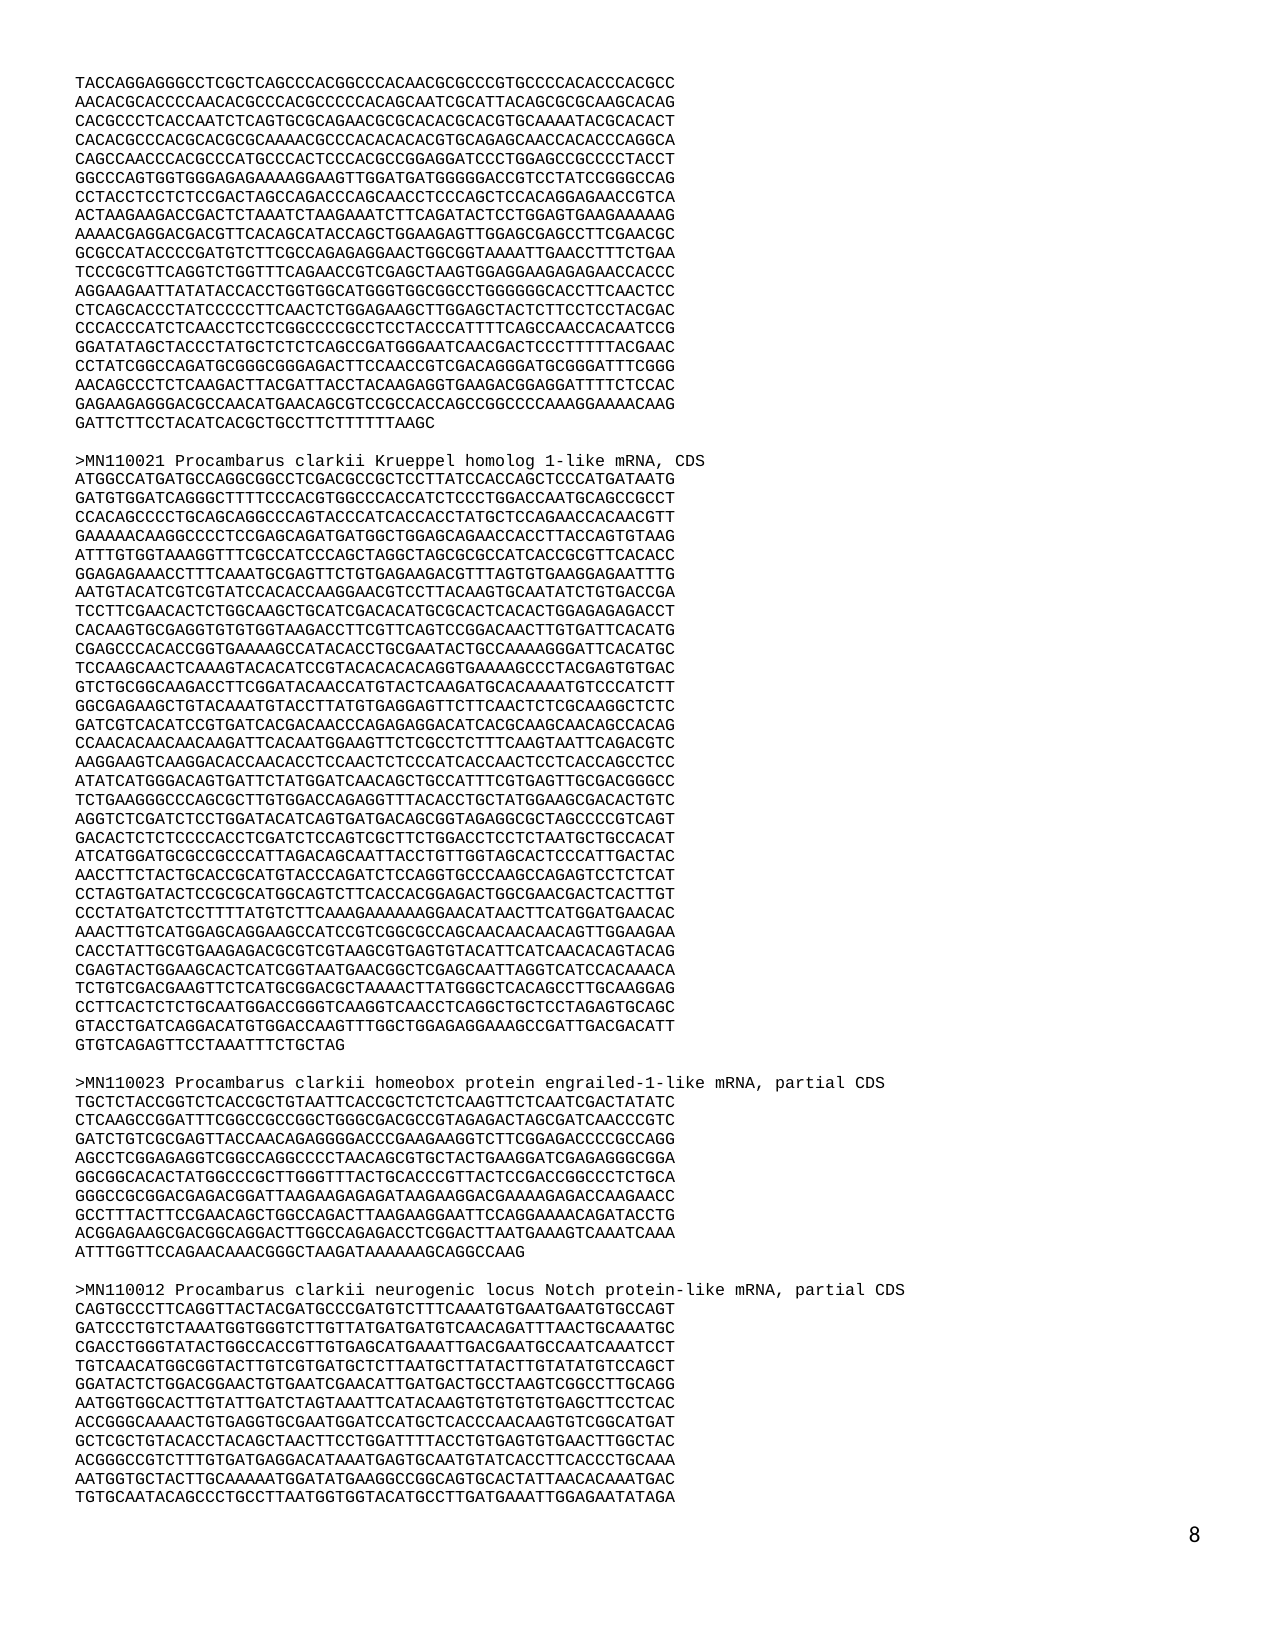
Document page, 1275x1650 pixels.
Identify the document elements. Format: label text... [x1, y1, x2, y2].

text GGAGAGAAACCTTTCAAATGCGAGTTCTGTGAGAAGACGTTTAGTGTGAAGGAGAATTTG [75, 565, 1200, 584]
text TGTCAACATGGCGGTACTTGTCGTGATGCTCTTAATGCTTATACTTGTATATGTCCAGCT [75, 1357, 1200, 1376]
text GATCCCTGTCTAAATGGTGGGTCTTGTTATGATGATGTCAACAGATTTAACTGCAAATGC [75, 1319, 1200, 1338]
text AAAACGAGGACGACGTTCACAGCATACCAGCTGGAAGAGTTGGAGCGAGCCTTCGAACGC [75, 226, 1200, 245]
text CACACGCCCACGCACGCGCAAAACGCCCACACACACGTGCAGAGCAACCACACCCAGGCA [75, 132, 1200, 150]
text TCCCGCGTTCAGGTCTGGTTTCAGAACCGTCGAGCTAAGTGGAGGAAGAGAGAACCACCC [75, 263, 1200, 282]
text GCGCCATACCCCGATGTCTTCGCCAGAGAGGAACTGGCGGTAAAATTGAACCTTTCTGAA [75, 245, 1200, 263]
text CCAACACAACAACAAGATTCACAATGGAAGTTCTCGCCTCTTTCAAGTAATTCAGACGTC [75, 735, 1200, 754]
text GATGTGGATCAGGGCTTTTCCCACGTGGCCCACCATCTCCCTGGACCAATGCAGCCGCCT [75, 490, 1200, 509]
text GGATATAGCTACCCTATGCTCTCTCAGCCGATGGGAATCAACGACTCCCTTTTTACGAAC [75, 339, 1200, 358]
text CCTAGTGATACTCCGCGCATGGCAGTCTTCACCACGGAGACTGGCGAACGACTCACTTGT [75, 886, 1200, 904]
text CTCAAGCCGGATTTCGGCCGCCGGCTGGGCGACGCCGTAGAGACTAGCGATCAACCCGTC [75, 1112, 1200, 1131]
text CACAAGTGCGAGGTGTGTGGTAAGACCTTCGTTCAGTCCGGACAACTTGTGATTCACATG [75, 622, 1200, 641]
text ACGGGCCGTCTTTGTGATGAGGACATAAATGAGTGCAATGTATCACCTTCACCCTGCAAA [75, 1451, 1200, 1470]
text ACTAAGAAGACCGACTCTAAATCTAAGAAATCTTCAGATACTCCTGGAGTGAAGAAAAAG [75, 207, 1200, 226]
text ATTTGTGGTAAAGGTTTCGCCATCCCAGCTAGGCTAGCGCGCCATCACCGCGTTCACACC [75, 546, 1200, 565]
text GAAAAACAAGGCCCCTCCGAGCAGATGATGGCTGGAGCAGAACCACCTTACCAGTGTAAG [75, 527, 1200, 546]
text ATGGCCATGATGCCAGGCGGCCTCGACGCCGCTCCTTATCCACCAGCTCCCATGATAATG [75, 471, 1200, 490]
text TCCTTCGAACACTCTGGCAAGCTGCATCGACACATGCGCACTCACACTGGAGAGAGACCT [75, 603, 1200, 622]
text GGGCCGCGGACGAGACGGATTAAGAAGAGAGATAAGAAGGACGAAAAGAGACCAAGAACC [75, 1187, 1200, 1206]
text GAGAAGAGGGACGCCAACATGAACAGCGTCCGCCACCAGCCGGCCCCAAAGGAAAACAAG [75, 396, 1200, 414]
text TCTGTCGACGAAGTTCTCATGCGGACGCTAAAACTTATGGGCTCACAGCCTTGCAAGGAG [75, 980, 1200, 999]
text CCCTATGATCTCCTTTTATGTCTTCAAAGAAAAAAGGAACATAACTTCATGGATGAACAC [75, 904, 1200, 923]
text GACACTCTCTCCCCACCTCGATCTCCAGTCGCTTCTGGACCTCCTCTAATGCTGCCACAT [75, 829, 1200, 848]
text CGACCTGGGTATACTGGCCACCGTTGTGAGCATGAAATTGACGAATGCCAATCAAATCCT [75, 1338, 1200, 1357]
text AACCTTCTACTGCACCGCATGTACCCAGATCTCCAGGTGCCCAAGCCAGAGTCCTCTCAT [75, 867, 1200, 886]
text GATCGTCACATCCGTGATCACGACAACCCAGAGAGGACATCACGCAAGCAACAGCCACAG [75, 716, 1200, 735]
text CCTACCTCCTCTCCGACTAGCCAGACCCAGCAACCTCCCAGCTCCACAGGAGAACCGTCA [75, 188, 1200, 207]
text CCTTCACTCTCTGCAATGGACCGGGTCAAGGTCAACCTCAGGCTGCTCCTAGAGTGCAGC [75, 999, 1200, 1018]
text AACACGCACCCCAACACGCCCACGCCCCCACAGCAATCGCATTACAGCGCGCAAGCACAG [75, 94, 1200, 113]
text AGCCTCGGAGAGGTCGGCCAGGCCCCTAACAGCGTGCTACTGAAGGATCGAGAGGGCGGA [75, 1150, 1200, 1168]
text GTGTCAGAGTTCCTAAATTTCTGCTAG [75, 1037, 1200, 1055]
text TGTGCAATACAGCCCTGCCTTAATGGTGGTACATGCCTTGATGAAATTGGAGAATATAGA [75, 1489, 1200, 1508]
text AGGTCTCGATCTCCTGGATACATCAGTGATGACAGCGGTAGAGGCGCTAGCCCCGTCAGT [75, 810, 1200, 829]
text TGCTCTACCGGTCTCACCGCTGTAATTCACCGCTCTCTCAAGTTCTCAATCGACTATATC [75, 1093, 1200, 1112]
text CGAGTACTGGAAGCACTCATCGGTAATGAACGGCTCGAGCAATTAGGTCATCCACAAACA [75, 961, 1200, 980]
text CAGCCAACCCACGCCCATGCCCACTCCCACGCCGGAGGATCCCTGGAGCCGCCCCTACCT [75, 150, 1200, 169]
text GCTCGCTGTACACCTACAGCTAACTTCCTGGATTTTACCTGTGAGTGTGAACTTGGCTAC [75, 1432, 1200, 1451]
text CCACAGCCCCTGCAGCAGGCCCAGTACCCATCACCACCTATGCTCCAGAACCACAACGTT [75, 509, 1200, 527]
text AATGGTGCTACTTGCAAAAATGGATATGAAGGCCGGCAGTGCACTATTAACACAAATGAC [75, 1470, 1200, 1489]
text GCCTTTACTTCCGAACAGCTGGCCAGACTTAAGAAGGAATTCCAGGAAAACAGATACCTG [75, 1206, 1200, 1225]
text GATTCTTCCTACATCACGCTGCCTTCTTTTTTAAGC [75, 414, 1200, 433]
text GGCGGCACACTATGGCCCGCTTGGGTTTACTGCACCCGTTACTCCGACCGGCCCTCTGCA [75, 1168, 1200, 1187]
text GTCTGCGGCAAGACCTTCGGATACAACCATGTACTCAAGATGCACAAAATGTCCCATCTT [75, 678, 1200, 697]
text AAACTTGTCATGGAGCAGGAAGCCATCCGTCGGCGCCAGCAACAACAACAGTTGGAAGAA [75, 923, 1200, 942]
text AATGTACATCGTCGTATCCACACCAAGGAACGTCCTTACAAGTGCAATATCTGTGACCGA [75, 584, 1200, 603]
text >MN110012 Procambarus clarkii neurogenic locus Notch protein-like mRNA, partial CDS [75, 1282, 1200, 1301]
text CCTATCGGCCAGATGCGGGCGGGAGACTTCCAACCGTCGACAGGGATGCGGGATTTCGGG [75, 358, 1200, 377]
text GGCGAGAAGCTGTACAAATGTACCTTATGTGAGGAGTTCTTCAACTCTCGCAAGGCTCTC [75, 697, 1200, 716]
text CTCAGCACCCTATCCCCCTTCAACTCTGGAGAAGCTTGGAGCTACTCTTCCTCCTACGAC [75, 301, 1200, 320]
text AAGGAAGTCAAGGACACCAACACCTCCAACTCTCCCATCACCAACTCCTCACCAGCCTCC [75, 754, 1200, 773]
text CAGTGCCCTTCAGGTTACTACGATGCCCGATGTCTTTCAAATGTGAATGAATGTGCCAGT [75, 1301, 1200, 1319]
text GTACCTGATCAGGACATGTGGACCAAGTTTGGCTGGAGAGGAAAGCCGATTGACGACATT [75, 1018, 1200, 1037]
text >MN110023 Procambarus clarkii homeobox protein engrailed-1-like mRNA, partial CDS [75, 1074, 1200, 1093]
text AACAGCCCTCTCAAGACTTACGATTACCTACAAGAGGTGAAGACGGAGGATTTTCTCCAC [75, 377, 1200, 396]
text ACCGGGCAAAACTGTGAGGTGCGAATGGATCCATGCTCACCCAACAAGTGTCGGCATGAT [75, 1414, 1200, 1432]
text >MN110021 Procambarus clarkii Krueppel homolog 1-like mRNA, CDS [75, 452, 1200, 471]
text GGCCCAGTGGTGGGAGAGAAAAGGAAGTTGGATGATGGGGGACCGTCCTATCCGGGCCAG [75, 169, 1200, 188]
text AGGAAGAATTATATACCACCTGGTGGCATGGGTGGCGGCCTGGGGGGCACCTTCAACTCC [75, 282, 1200, 301]
text GGATACTCTGGACGGAACTGTGAATCGAACATTGATGACTGCCTAAGTCGGCCTTGCAGG [75, 1376, 1200, 1395]
text ACGGAGAAGCGACGGCAGGACTTGGCCAGAGACCTCGGACTTAATGAAAGTCAAATCAAA [75, 1225, 1200, 1244]
text GATCTGTCGCGAGTTACCAACAGAGGGGACCCGAAGAAGGTCTTCGGAGACCCCGCCAGG [75, 1131, 1200, 1150]
text CCCACCCATCTCAACCTCCTCGGCCCCGCCTCCTACCCATTTTCAGCCAACCACAATCCG [75, 320, 1200, 339]
text CACCTATTGCGTGAAGAGACGCGTCGTAAGCGTGAGTGTACATTCATCAACACAGTACAG [75, 942, 1200, 961]
text ATATCATGGGACAGTGATTCTATGGATCAACAGCTGCCATTTCGTGAGTTGCGACGGGCC [75, 773, 1200, 791]
text ATCATGGATGCGCCGCCCATTAGACAGCAATTACCTGTTGGTAGCACTCCCATTGACTAC [75, 848, 1200, 867]
text AATGGTGGCACTTGTATTGATCTAGTAAATTCATACAAGTGTGTGTGTGAGCTTCCTCAC [75, 1395, 1200, 1414]
text CGAGCCCACACCGGTGAAAAGCCATACACCTGCGAATACTGCCAAAAGGGATTCACATGC [75, 641, 1200, 659]
text TCTGAAGGGCCCAGCGCTTGTGGACCAGAGGTTTACACCTGCTATGGAAGCGACACTGTC [75, 791, 1200, 810]
text CACGCCCTCACCAATCTCAGTGCGCAGAACGCGCACACGCACGTGCAAAATACGCACACT [75, 113, 1200, 132]
text ATTTGGTTCCAGAACAAACGGGCTAAGATAAAAAAGCAGGCCAAG [75, 1244, 1200, 1263]
text TACCAGGAGGGCCTCGCTCAGCCCACGGCCCACAACGCGCCCGTGCCCCACACCCACGCC [75, 75, 1200, 94]
text TCCAAGCAACTCAAAGTACACATCCGTACACACACAGGTGAAAAGCCCTACGAGTGTGAC [75, 659, 1200, 678]
